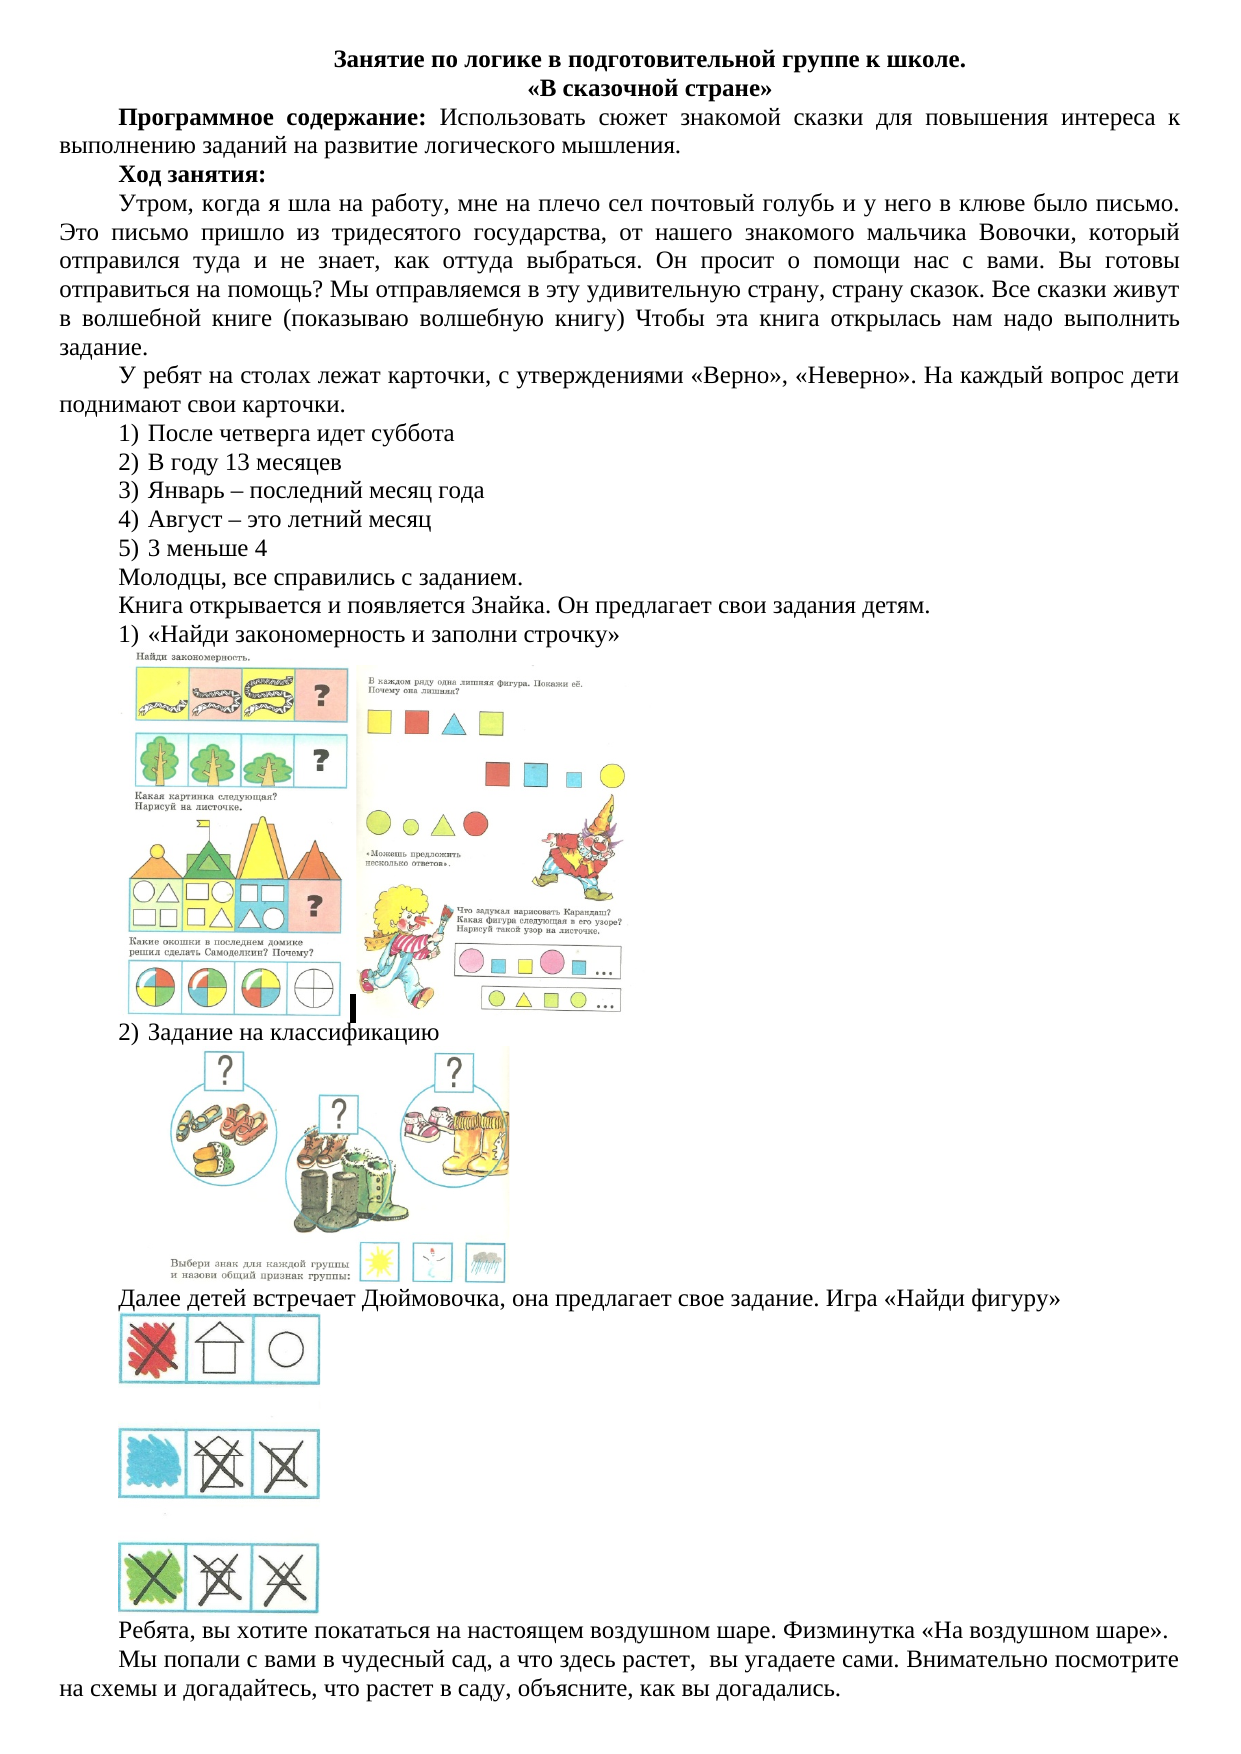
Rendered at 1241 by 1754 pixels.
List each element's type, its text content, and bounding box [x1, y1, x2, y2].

list Август – это летний месяц [59, 504, 1181, 533]
text Программное содержание: Использовать сюжет знакомой сказки для повышения интереса к выполнению заданий на развитие логического мышления. [59, 102, 1181, 159]
text Книга открывается и появляется Знайка. Он предлагает свои задания детям. [59, 591, 1181, 619]
list Задание на классификацию [59, 1017, 1181, 1046]
list После четверга идет суббота [59, 418, 1181, 447]
text Далее детей встречает Дюймовочка, она предлагает свое задание. Игра «Найди фигуру» [59, 1283, 1181, 1312]
text У ребят на столах лежат карточки, с утверждениями «Верно», «Неверно». На каждый вопрос дети поднимают свои карточки. [59, 361, 1181, 418]
picture [356, 665, 654, 1018]
text Ход занятия: [59, 159, 1181, 188]
picture [147, 1046, 510, 1284]
list 3 меньше 4 [59, 533, 1181, 562]
list «Найди закономерность и заполни строчку» [59, 619, 1181, 648]
text Утром, когда я шла на работу, мне на плечо сел почтовый голубь и у него в клюве было письмо. Это письмо пришло из тридесятого государства, от нашего знакомого мальчика Вовочки, который отправился туда и не знает, как оттуда выбраться. Он просит о помощи нас с вами. Вы готовы отправиться на помощь? Мы отправляемся в эту удивительную страну, страну сказок. Все сказки живут в волшебной книге (показываю волшебную книгу) Чтобы эта книга открылась нам надо выполнить задание. [59, 188, 1181, 361]
picture [118, 648, 351, 1018]
list В году 13 месяцев [59, 447, 1181, 476]
text «В сказочной стране» [59, 73, 1181, 102]
picture [118, 1312, 321, 1616]
text Занятие по логике в подготовительной группе к школе. [59, 44, 1181, 73]
text Ребята, вы хотите покататься на настоящем воздушном шаре. Физминутка «На воздушном шаре». [59, 1616, 1181, 1644]
text Молодцы, все справились с заданием. [59, 562, 1181, 591]
text Мы попали с вами в чудесный сад, а что здесь растет, вы угадаете сами. Внимательно посмотрите на схемы и догадайтесь, что растет в саду, объясните, как вы догадались. [59, 1644, 1181, 1702]
list Январь – последний месяц года [59, 476, 1181, 504]
